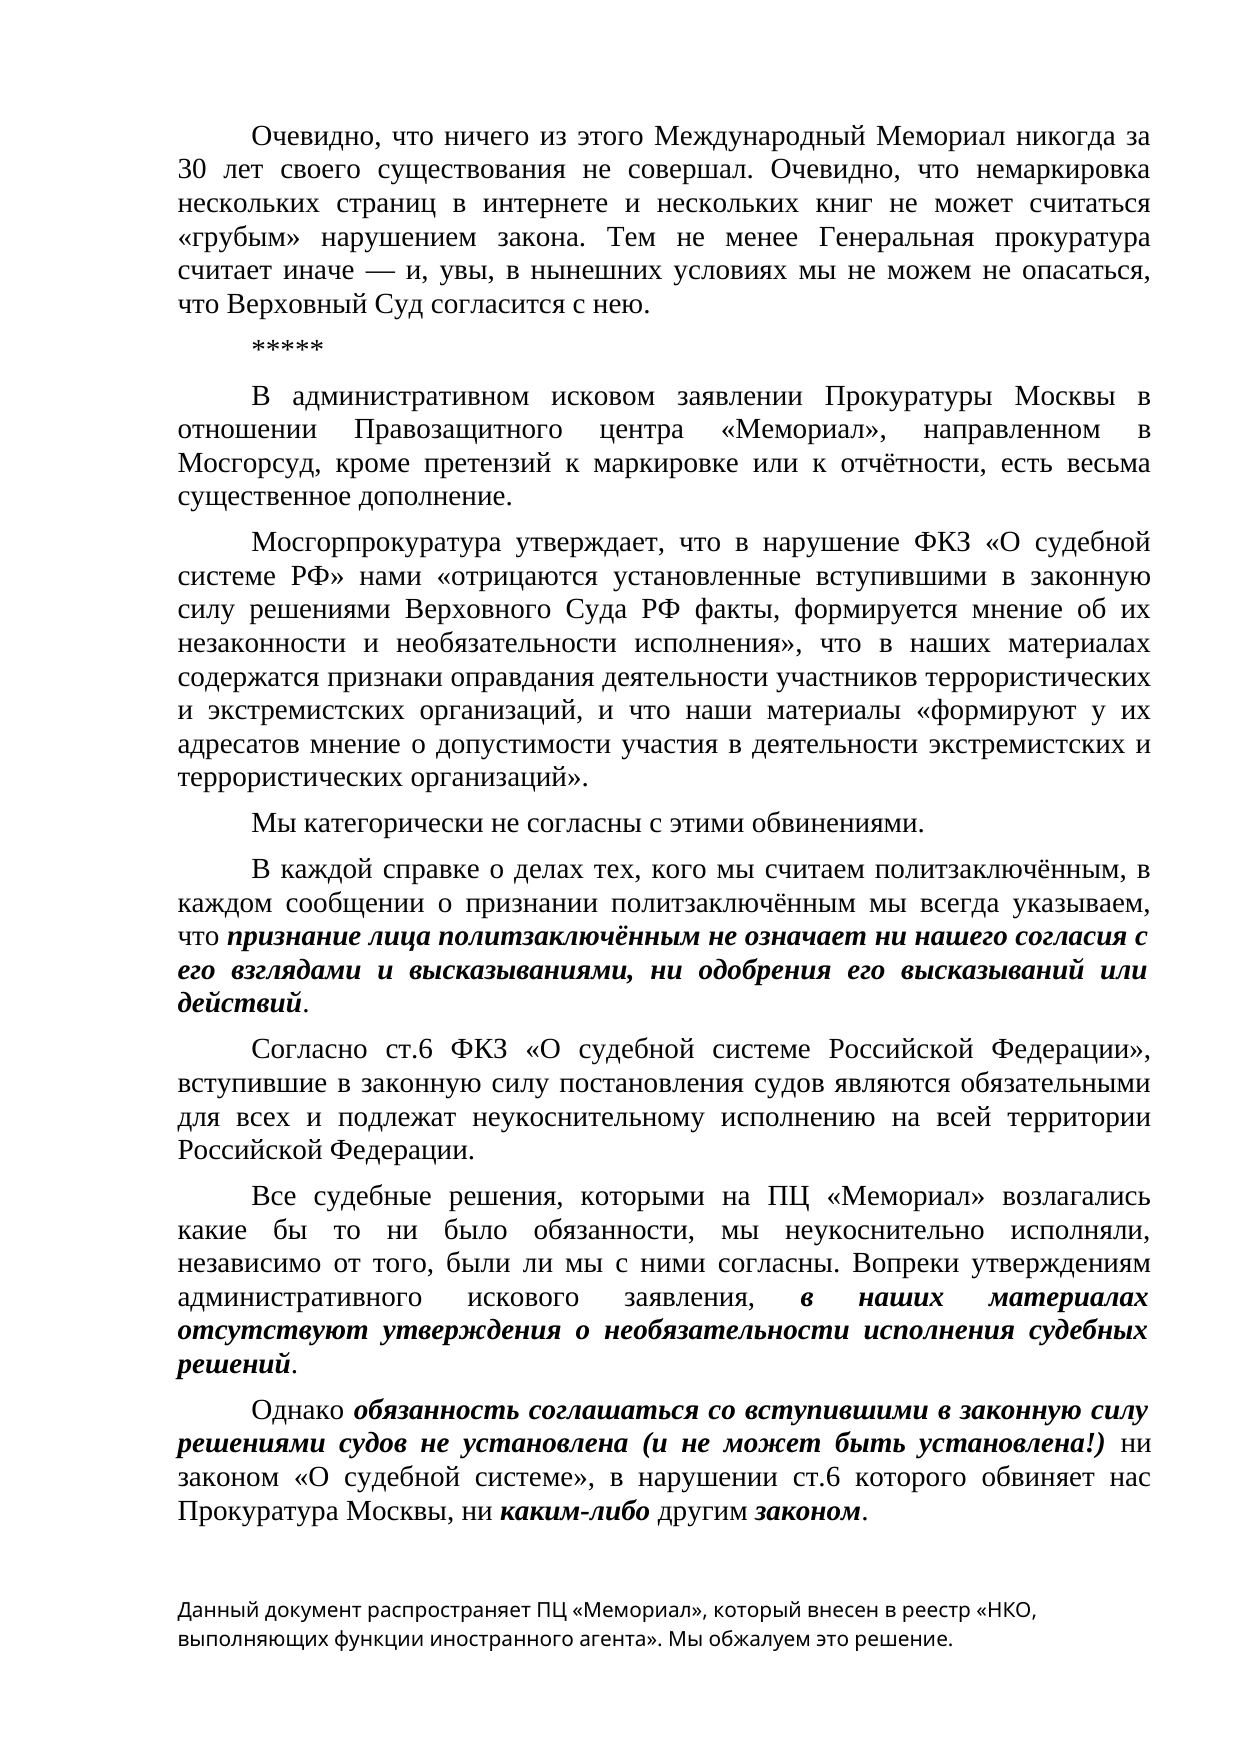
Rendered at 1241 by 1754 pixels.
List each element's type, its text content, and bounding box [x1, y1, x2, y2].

text В административном исковом заявлении Прокуратуры Москвы в отношении Правозащитного центра «Мемориал», направленном в Мосгорсуд, кроме претензий к маркировке или к отчётности, есть весьма существенное дополнение. [177, 378, 1152, 512]
text Согласно ст.6 ФКЗ «О судебной системе Российской Федерации», вступившие в законную силу постановления судов являются обязательными для всех и подлежат неукоснительному исполнению на всей территории Российской Федерации. [177, 1032, 1152, 1166]
text Однако обязанность соглашаться со вступившими в законную силу решениями судов не установлена (и не может быть установлена!) ни законом «О судебной системе», в нарушении ст.6 которого обвиняет нас Прокуратура Москвы, ни каким-либо другим законом. [177, 1392, 1152, 1526]
text ***** [177, 332, 1152, 365]
text В каждой справке о делах тех, кого мы считаем политзаключённым, в каждом сообщении о признании политзаключённым мы всегда указываем, что признание лица политзаключённым не означает ни нашего согласия с его взглядами и высказываниями, ни одобрения его высказываний или действий. [177, 851, 1152, 1019]
text Мы категорически не согласны с этими обвинениями. [177, 805, 1152, 839]
text Мосгорпрокуратура утверждает, что в нарушение ФКЗ «О судебной системе РФ» нами «отрицаются установленные вступившими в законную силу решениями Верховного Суда РФ факты, формируется мнение об их незаконности и необязательности исполнения», что в наших материалах содержатся признаки оправдания деятельности участников террористических и экстремистских организаций, и что наши материалы «формируют у их адресатов мнение о допустимости участия в деятельности экстремистских и террористических организаций». [177, 524, 1152, 793]
text Очевидно, что ничего из этого Международный Мемориал никогда за 30 лет своего существования не совершал. Очевидно, что немаркировка нескольких страниц в интернете и нескольких книг не может считаться «грубым» нарушением закона. Тем не менее Генеральная прокуратура считает иначе — и, увы, в нынешних условиях мы не можем не опасаться, что Верховный Суд согласится с нею. [177, 118, 1152, 319]
text Все судебные решения, которыми на ПЦ «Мемориал» возлагались какие бы то ни было обязанности, мы неукоснительно исполняли, независимо от того, были ли мы с ними согласны. Вопреки утверждениям административного искового заявления, в наших материалах отсутствуют утверждения о необязательности исполнения судебных решений. [177, 1178, 1152, 1379]
